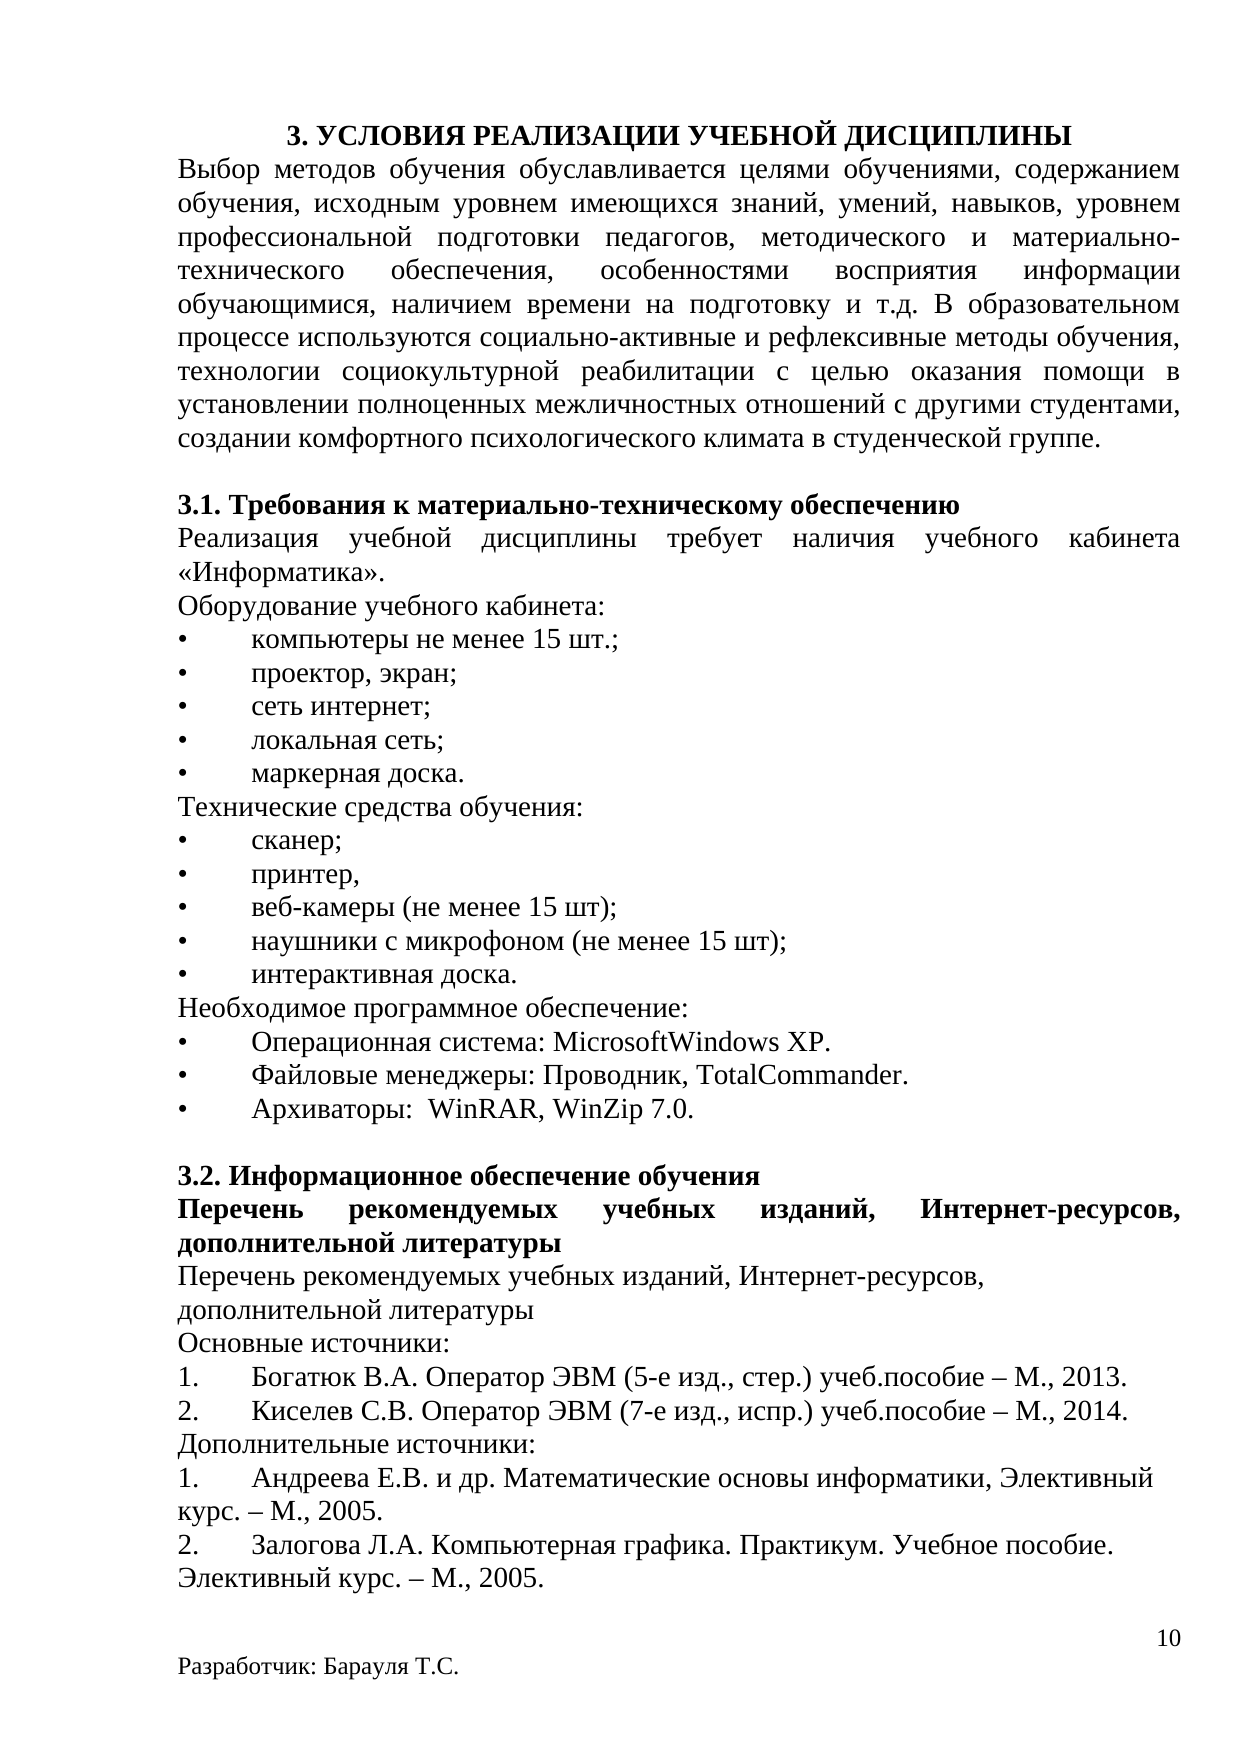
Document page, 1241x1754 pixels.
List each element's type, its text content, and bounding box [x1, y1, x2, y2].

subtitle 3. условия реализации УЧЕБНОЙ дисциплины [177, 118, 1181, 152]
text • маркерная доска. [177, 755, 1181, 789]
text 3.1. Требования к материально-техническому обеспечению [177, 487, 1181, 521]
text • Архиваторы: WinRAR, WinZip 7.0. [177, 1091, 1181, 1124]
text • сканер; [177, 822, 1181, 856]
text • локальная сеть; [177, 722, 1181, 755]
text • сеть интернет; [177, 688, 1181, 722]
text • компьютеры не менее 15 шт.; [177, 621, 1181, 655]
text 2. Киселев С.В. Оператор ЭВМ (7-е изд., испр.) учеб.пособие – М., 2014. [177, 1393, 1181, 1426]
text • веб-камеры (не менее 15 шт); [177, 889, 1181, 923]
subtitle 3.2. Информационное обеспечение обучения [177, 1158, 1181, 1191]
text 2. Залогова Л.А. Компьютерная графика. Практикум. Учебное пособие. Элективный курс. – М., 2005. [177, 1527, 1181, 1594]
text • интерактивная доска. [177, 957, 1181, 990]
text 1. Андреева Е.В. и др. Математические основы информатики, Элективный курс. – М., 2005. [177, 1460, 1181, 1527]
text • Операционная система: MicrosoftWindows XP. [177, 1024, 1181, 1057]
text Выбор методов обучения обуславливается целями обучениями, содержанием обучения, исходным уровнем имеющихся знаний, умений, навыков, уровнем профессиональной подготовки педагогов, методического и материально-технического обеспечения, особенностями восприятия информации обучающимися, наличием времени на подготовку и т.д. В образовательном процессе используются социально-активные и рефлексивные методы обучения, технологии социокультурной реабилитации с целью оказания помощи в установлении полноценных межличностных отношений с другими студентами, создании комфортного психологического климата в студенческой группе. [177, 152, 1181, 453]
text Перечень рекомендуемых учебных изданий, Интернет-ресурсов, дополнительной литературы [177, 1191, 1181, 1258]
text Дополнительные источники: [177, 1426, 1181, 1460]
text Перечень рекомендуемых учебных изданий, Интернет-ресурсов, дополнительной литературы [177, 1258, 1181, 1326]
text • проектор, экран; [177, 655, 1181, 688]
text • наушники с микрофоном (не менее 15 шт); [177, 923, 1181, 957]
text Технические средства обучения: [177, 789, 1181, 822]
text 1. Богатюк В.А. Оператор ЭВМ (5-е изд., стер.) учеб.пособие – М., 2013. [177, 1359, 1181, 1393]
text Реализация учебной дисциплины требует наличия учебного кабинета «Информатика». [177, 521, 1181, 588]
text Необходимое программное обеспечение: [177, 990, 1181, 1024]
text • Файловые менеджеры: Проводник, TotalCommander. [177, 1057, 1181, 1091]
text Основные источники: [177, 1326, 1181, 1359]
text Оборудование учебного кабинета: [177, 588, 1181, 621]
text • принтер, [177, 856, 1181, 889]
